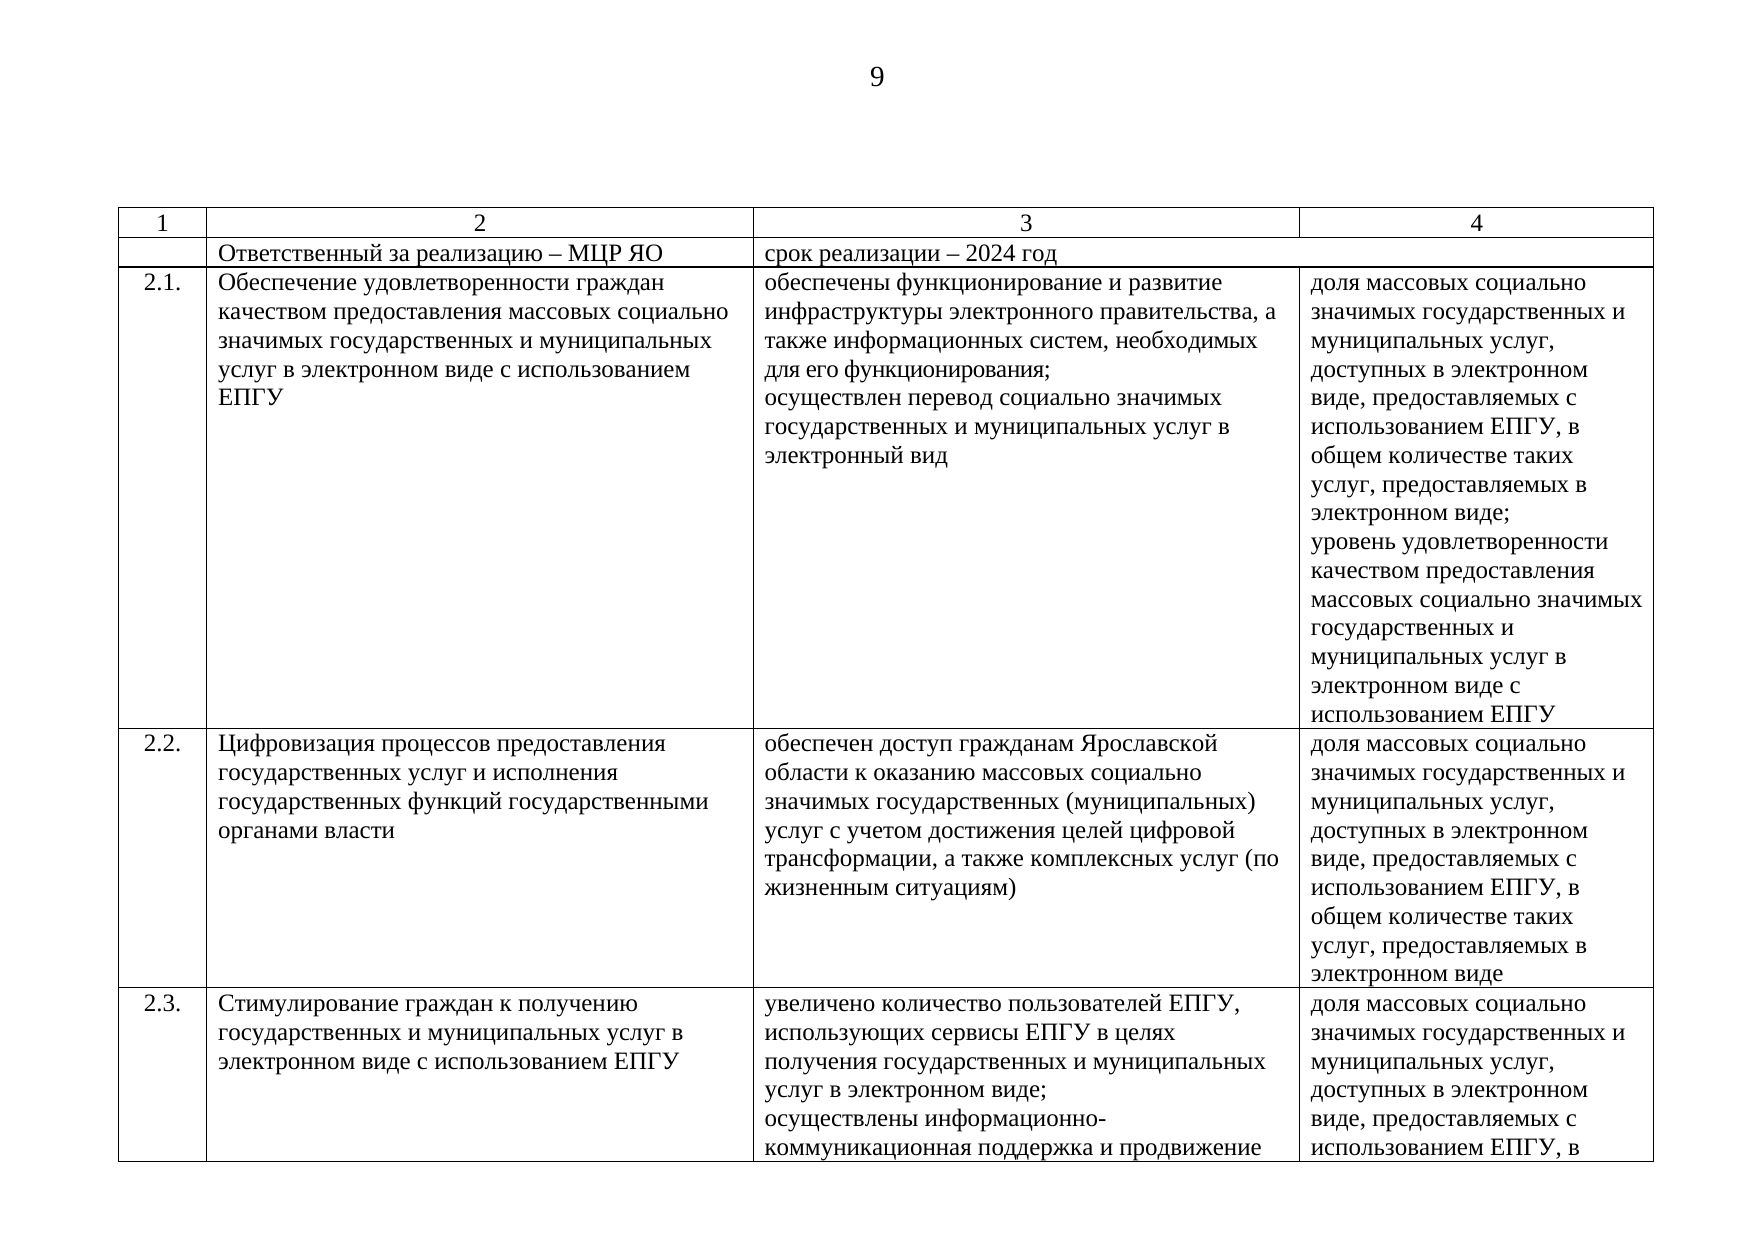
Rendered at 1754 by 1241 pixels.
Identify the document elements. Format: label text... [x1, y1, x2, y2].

table_cell обеспечен доступ гражданам Ярославской области к оказанию массовых социально значимых государственных (муниципальных) услуг с учетом достижения целей цифровой трансформации, а также комплексных услуг (по жизненным ситуациям) [754, 729, 1299, 987]
table_cell доля массовых социально значимых государственных и муниципальных услуг, доступных в электронном виде, предоставляемых с использованием ЕПГУ, в общем количестве таких услуг, предоставляемых в электронном виде; уровень удовлетворенности качеством предоставления массовых социально значимых государственных и муниципальных услуг в электронном виде с использованием ЕПГУ [1300, 268, 1653, 727]
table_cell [1300, 988, 1653, 1161]
table_cell Обеспечение удовлетворенности граждан качеством предоставления массовых социально значимых государственных и муниципальных услуг в электронном виде с использованием ЕПГУ [207, 268, 753, 727]
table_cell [754, 988, 1299, 1161]
table_cell обеспечены функционирование и развитие инфраструктуры электронного правительства, а также информационных систем, необходимых для его функционирования; осуществлен перевод социально значимых государственных и муниципальных услуг в электронный вид [754, 268, 1299, 727]
table_cell 2.1. [119, 268, 206, 727]
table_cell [207, 988, 753, 1161]
table_header 2 [207, 208, 753, 237]
table_header 4 [1300, 208, 1653, 237]
table_header 3 [754, 208, 1299, 237]
table_cell Ответственный за реализацию – МЦР ЯО [207, 238, 753, 266]
table_cell 2.3. [119, 988, 206, 1161]
table_cell 2.2. [119, 729, 206, 987]
table_header 1 [119, 208, 206, 237]
table_cell срок реализации – 2024 год [754, 238, 1653, 266]
table_cell [119, 238, 206, 266]
table_cell Цифровизация процессов предоставления государственных услуг и исполнения государственных функций государственными органами власти [207, 729, 753, 987]
